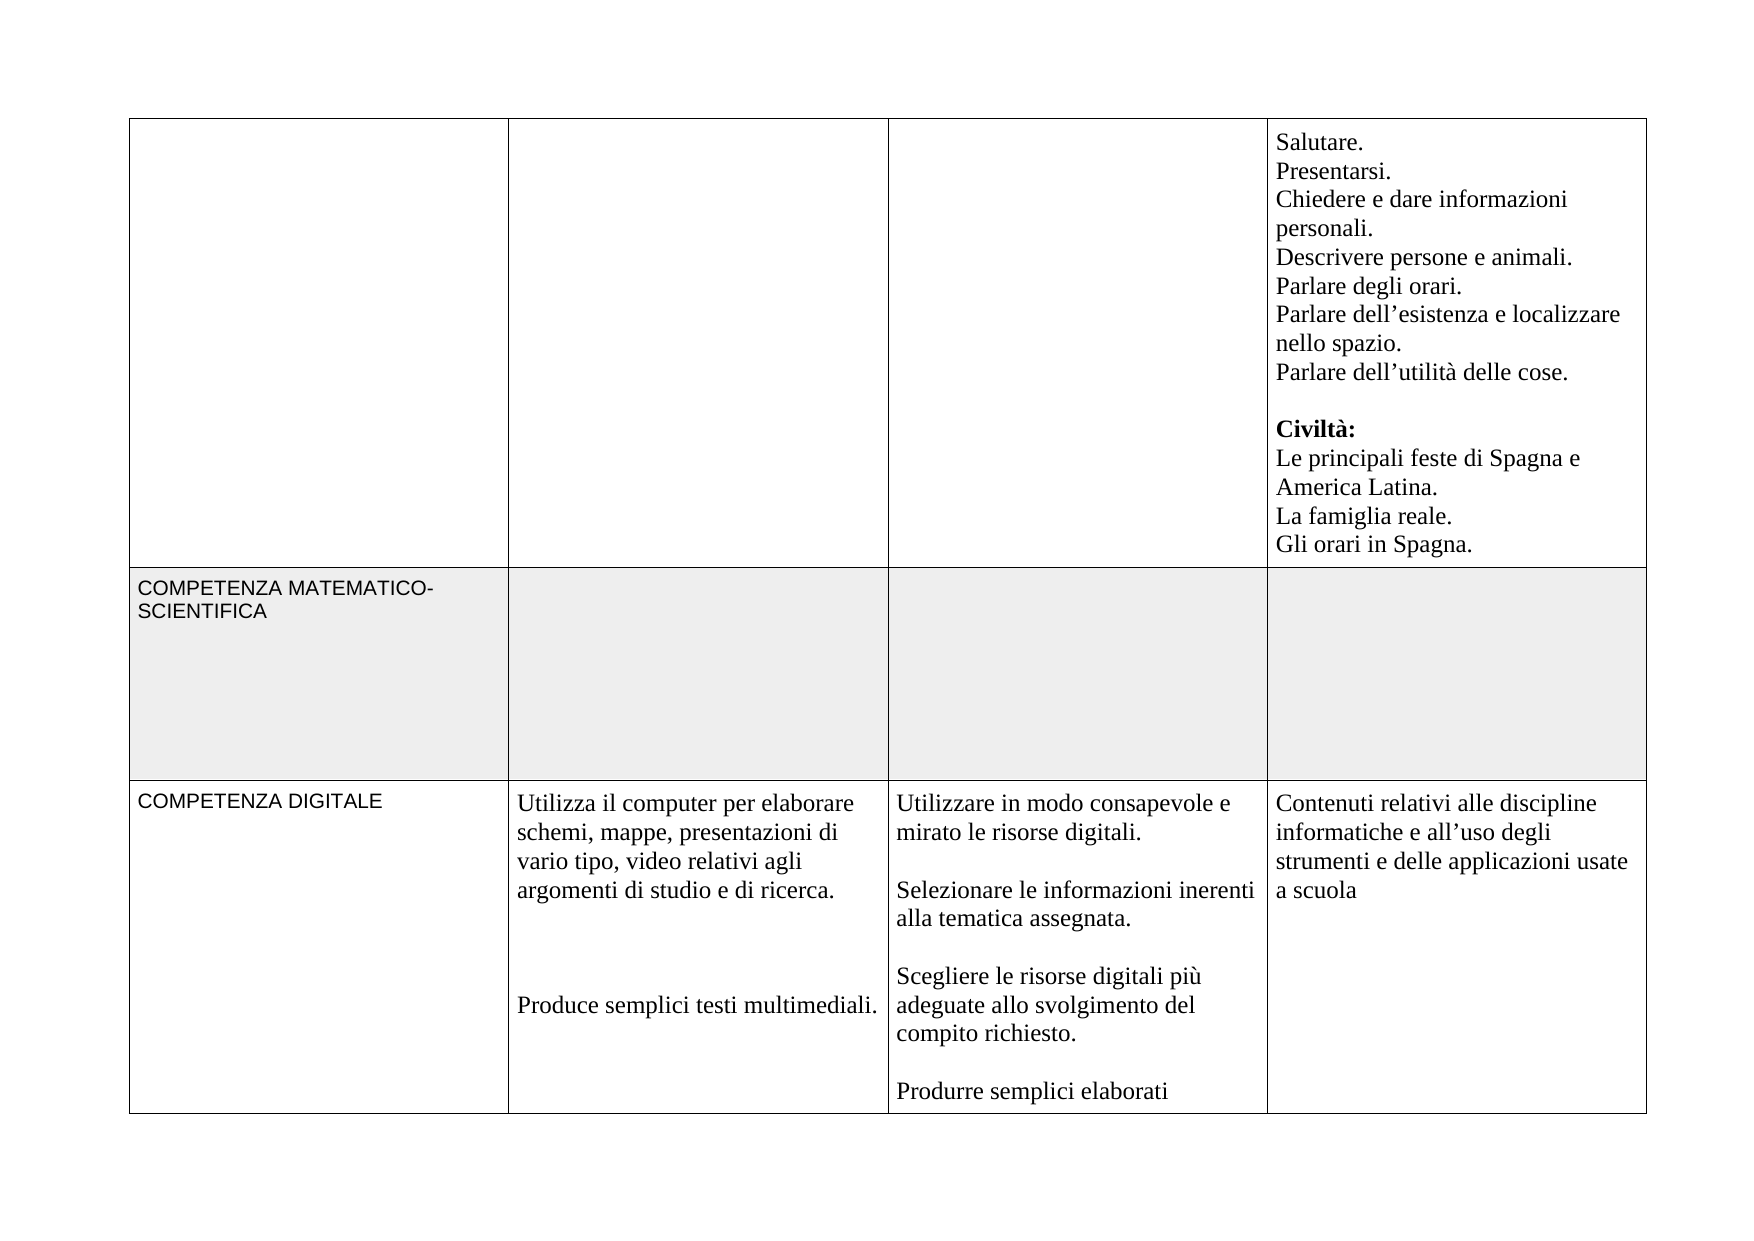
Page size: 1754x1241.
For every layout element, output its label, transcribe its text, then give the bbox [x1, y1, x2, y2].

table_cell [1268, 568, 1646, 779]
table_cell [509, 119, 888, 567]
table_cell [1268, 781, 1646, 1113]
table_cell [889, 781, 1267, 1113]
table_cell COMPETENZA MATEMATICO-SCIENTIFICA [130, 568, 508, 779]
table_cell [1268, 119, 1646, 567]
table_cell [509, 568, 888, 779]
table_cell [509, 781, 888, 1113]
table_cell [889, 119, 1267, 567]
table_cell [130, 119, 508, 567]
table_cell COMPETENZA DIGITALE [130, 781, 508, 1113]
table_cell [889, 568, 1267, 779]
